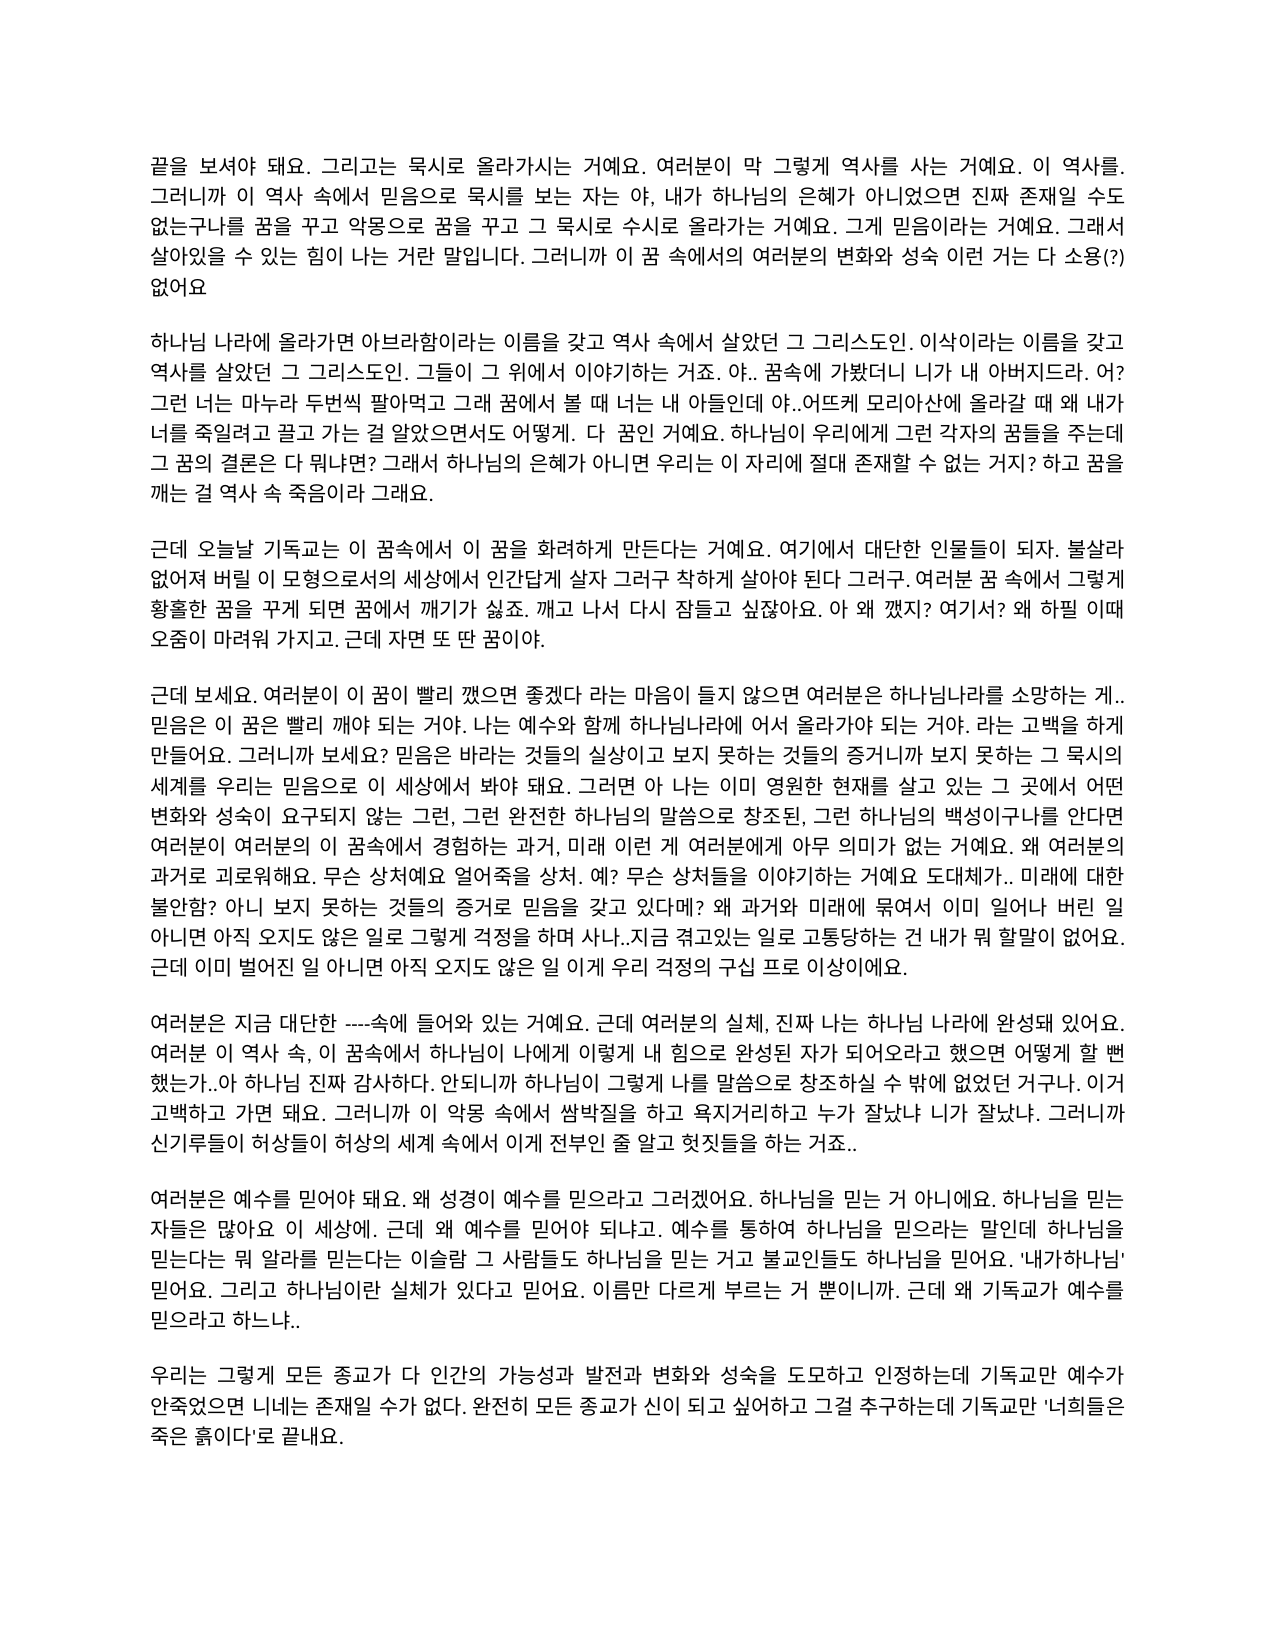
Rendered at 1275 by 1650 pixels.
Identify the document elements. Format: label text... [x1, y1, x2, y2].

text 여러분은 예수를 믿어야 돼요. 왜 성경이 예수를 믿으라고 그러겠어요. 하나님을 믿는 거 아니에요. 하나님을 믿는 자들은 많아요 이 세상에. 근데 왜 예수를 믿어야 되냐고. 예수를 통하여 하나님을 믿으라는 말인데 하나님을 믿는다는 뭐 알라를 믿는다는 이슬람 그 사람들도 하나님을 믿는 거고 불교인들도 하나님을 믿어요. '내가하나님' 믿어요. 그리고 하나님이란 실체가 있다고 믿어요. 이름만 다르게 부르는 거 뿐이니까. 근데 왜 기독교가 예수를 믿으라고 하느냐.. [150, 1183, 1125, 1334]
text 우리는 그렇게 모든 종교가 다 인간의 가능성과 발전과 변화와 성숙을 도모하고 인정하는데 기독교만 예수가 안죽었으면 니네는 존재일 수가 없다. 완전히 모든 종교가 신이 되고 싶어하고 그걸 추구하는데 기독교만 '너희들은 죽은 흙이다'로 끝내요. [150, 1360, 1125, 1450]
text 근데 오늘날 기독교는 이 꿈속에서 이 꿈을 화려하게 만든다는 거예요. 여기에서 대단한 인물들이 되자. 불살라 없어져 버릴 이 모형으로서의 세상에서 인간답게 살자 그러구 착하게 살아야 된다 그러구. 여러분 꿈 속에서 그렇게 황홀한 꿈을 꾸게 되면 꿈에서 깨기가 싫죠. 깨고 나서 다시 잠들고 싶잖아요. 아 왜 깼지? 여기서? 왜 하필 이때 오줌이 마려워 가지고. 근데 자면 또 딴 꿈이야. [150, 533, 1125, 654]
text 하나님 나라에 올라가면 아브라함이라는 이름을 갖고 역사 속에서 살았던 그 그리스도인. 이삭이라는 이름을 갖고 역사를 살았던 그 그리스도인. 그들이 그 위에서 이야기하는 거죠. 야.. 꿈속에 가봤더니 니가 내 아버지드라. 어? 그런 너는 마누라 두번씩 팔아먹고 그래 꿈에서 볼 때 너는 내 아들인데 야..어뜨케 모리아산에 올라갈 때 왜 내가 너를 죽일려고 끌고 가는 걸 알았으면서도 어떻게. 다 꿈인 거예요. 하나님이 우리에게 그런 각자의 꿈들을 주는데 그 꿈의 결론은 다 뭐냐면? 그래서 하나님의 은혜가 아니면 우리는 이 자리에 절대 존재할 수 없는 거지? 하고 꿈을 깨는 걸 역사 속 죽음이라 그래요. [150, 326, 1125, 508]
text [150, 150, 1125, 301]
text 근데 보세요. 여러분이 이 꿈이 빨리 깼으면 좋겠다 라는 마음이 들지 않으면 여러분은 하나님나라를 소망하는 게.. 믿음은 이 꿈은 빨리 깨야 되는 거야. 나는 예수와 함께 하나님나라에 어서 올라가야 되는 거야. 라는 고백을 하게 만들어요. 그러니까 보세요? 믿음은 바라는 것들의 실상이고 보지 못하는 것들의 증거니까 보지 못하는 그 묵시의 세계를 우리는 믿음으로 이 세상에서 봐야 돼요. 그러면 아 나는 이미 영원한 현재를 살고 있는 그 곳에서 어떤 변화와 성숙이 요구되지 않는 그런, 그런 완전한 하나님의 말씀으로 창조된, 그런 하나님의 백성이구나를 안다면 여러분이 여러분의 이 꿈속에서 경험하는 과거, 미래 이런 게 여러분에게 아무 의미가 없는 거예요. 왜 여러분의 과거로 괴로워해요. 무슨 상처예요 얼어죽을 상처. 예? 무슨 상처들을 이야기하는 거예요 도대체가.. 미래에 대한 불안함? 아니 보지 못하는 것들의 증거로 믿음을 갖고 있다메? 왜 과거와 미래에 묶여서 이미 일어나 버린 일 아니면 아직 오지도 않은 일로 그렇게 걱정을 하며 사나..지금 겪고있는 일로 고통당하는 건 내가 뭐 할말이 없어요. 근데 이미 벌어진 일 아니면 아직 오지도 않은 일 이게 우리 걱정의 구십 프로 이상이에요. [150, 679, 1125, 981]
text 여러분은 지금 대단한 ----속에 들어와 있는 거예요. 근데 여러분의 실체, 진짜 나는 하나님 나라에 완성돼 있어요. 여러분 이 역사 속, 이 꿈속에서 하나님이 나에게 이렇게 내 힘으로 완성된 자가 되어오라고 했으면 어떻게 할 뻔 했는가..아 하나님 진짜 감사하다. 안되니까 하나님이 그렇게 나를 말씀으로 창조하실 수 밖에 없었던 거구나. 이거 고백하고 가면 돼요. 그러니까 이 악몽 속에서 쌈박질을 하고 욕지거리하고 누가 잘났냐 니가 잘났냐. 그러니까 신기루들이 허상들이 허상의 세계 속에서 이게 전부인 줄 알고 헛짓들을 하는 거죠.. [150, 1007, 1125, 1158]
